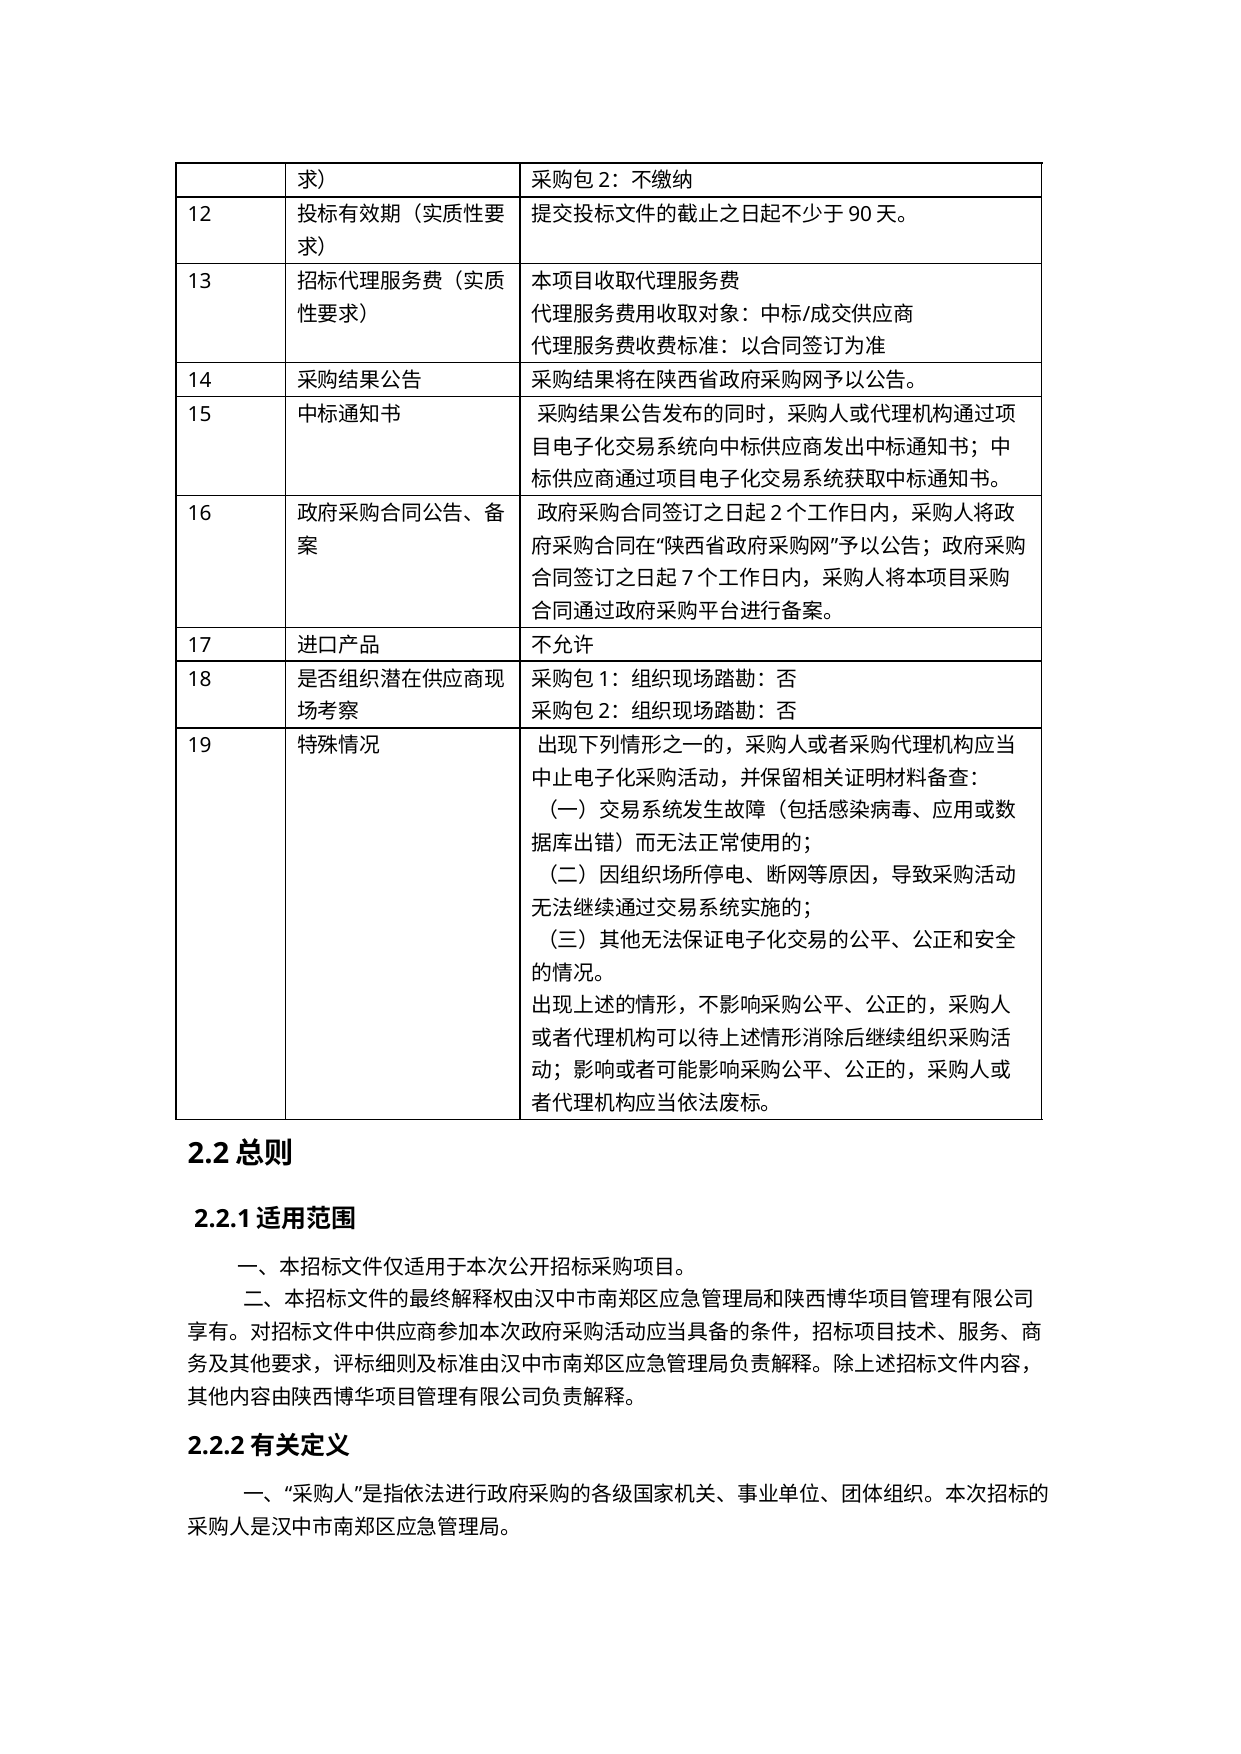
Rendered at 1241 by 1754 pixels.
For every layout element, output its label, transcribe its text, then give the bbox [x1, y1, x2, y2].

text 2.2.1适用范围 [187, 1185, 1053, 1250]
table_cell 招标代理服务费（实质性要求） [286, 264, 519, 362]
table_cell 政府采购合同公告、备案 [286, 496, 519, 626]
text 2.2总则 [187, 1120, 1053, 1185]
table_cell 采购结果公告发布的同时，采购人或代理机构通过项目电子化交易系统向中标供应商发出中标通知书；中标供应商通过项目电子化交易系统获取中标通知书。 [521, 397, 1041, 495]
table_cell 13 [177, 264, 285, 362]
table_cell 15 [177, 397, 285, 495]
text 二、本招标文件的最终解释权由汉中市南郑区应急管理局和陕西博华项目管理有限公司享有。对招标文件中供应商参加本次政府采购活动应当具备的条件，招标项目技术、服务、商务及其他要求，评标细则及标准由汉中市南郑区应急管理局负责解释。除上述招标文件内容，其他内容由陕西博华项目管理有限公司负责解释。 [187, 1283, 1053, 1413]
table_cell 是否组织潜在供应商现场考察 [286, 662, 519, 727]
table_cell 出现下列情形之一的，采购人或者采购代理机构应当中止电子化采购活动，并保留相关证明材料备查： （一）交易系统发生故障（包括感染病毒、应用或数据库出错）而无法正常使用的； （二）因组织场所停电、断网等原因，导致采购活动无法继续通过交易系统实施的； （三）其他无法保证电子化交易的公平、公正和安全的情况。 出现上述的情形，不影响采购公平、公正的，采购人或者代理机构可以待上述情形消除后继续组织采购活动；影响或者可能影响采购公平、公正的，采购人或者代理机构应当依法废标。 [521, 729, 1041, 1118]
table_cell 投标有效期（实质性要求） [286, 198, 519, 263]
table_cell 政府采购合同签订之日起2个工作日内，采购人将政府采购合同在“陕西省政府采购网”予以公告；政府采购合同签订之日起7个工作日内，采购人将本项目采购合同通过政府采购平台进行备案。 [521, 496, 1041, 626]
table_cell 不允许 [521, 628, 1041, 660]
text 一、“采购人”是指依法进行政府采购的各级国家机关、事业单位、团体组织。本次招标的采购人是汉中市南郑区应急管理局。 [187, 1478, 1053, 1543]
table_cell 进口产品 [286, 628, 519, 660]
table_cell 12 [177, 198, 285, 263]
table_cell 履约保证金（实质性要求） [286, 164, 519, 196]
table_cell 采购结果公告 [286, 363, 519, 396]
table_cell 17 [177, 628, 285, 660]
table_cell 18 [177, 662, 285, 727]
table_cell 本项目收取代理服务费 代理服务费用收取对象：中标/成交供应商 代理服务费收费标准：以合同签订为准 [521, 264, 1041, 362]
text 一、本招标文件仅适用于本次公开招标采购项目。 [187, 1250, 1053, 1283]
table_cell 16 [177, 496, 285, 626]
text 2.2.2有关定义 [187, 1413, 1053, 1478]
table_cell 19 [177, 729, 285, 1118]
table_cell 提交投标文件的截止之日起不少于90天。 [521, 198, 1041, 263]
table_cell 11 [177, 164, 285, 196]
table_cell 采购结果将在陕西省政府采购网予以公告。 [521, 363, 1041, 396]
table_cell 特殊情况 [286, 729, 519, 1118]
table_cell 采购包1：组织现场踏勘：否 采购包2：组织现场踏勘：否 [521, 662, 1041, 727]
table_cell 中标通知书 [286, 397, 519, 495]
table_cell 采购包1：不缴纳 采购包2：不缴纳 [521, 164, 1041, 196]
table_cell 14 [177, 363, 285, 396]
